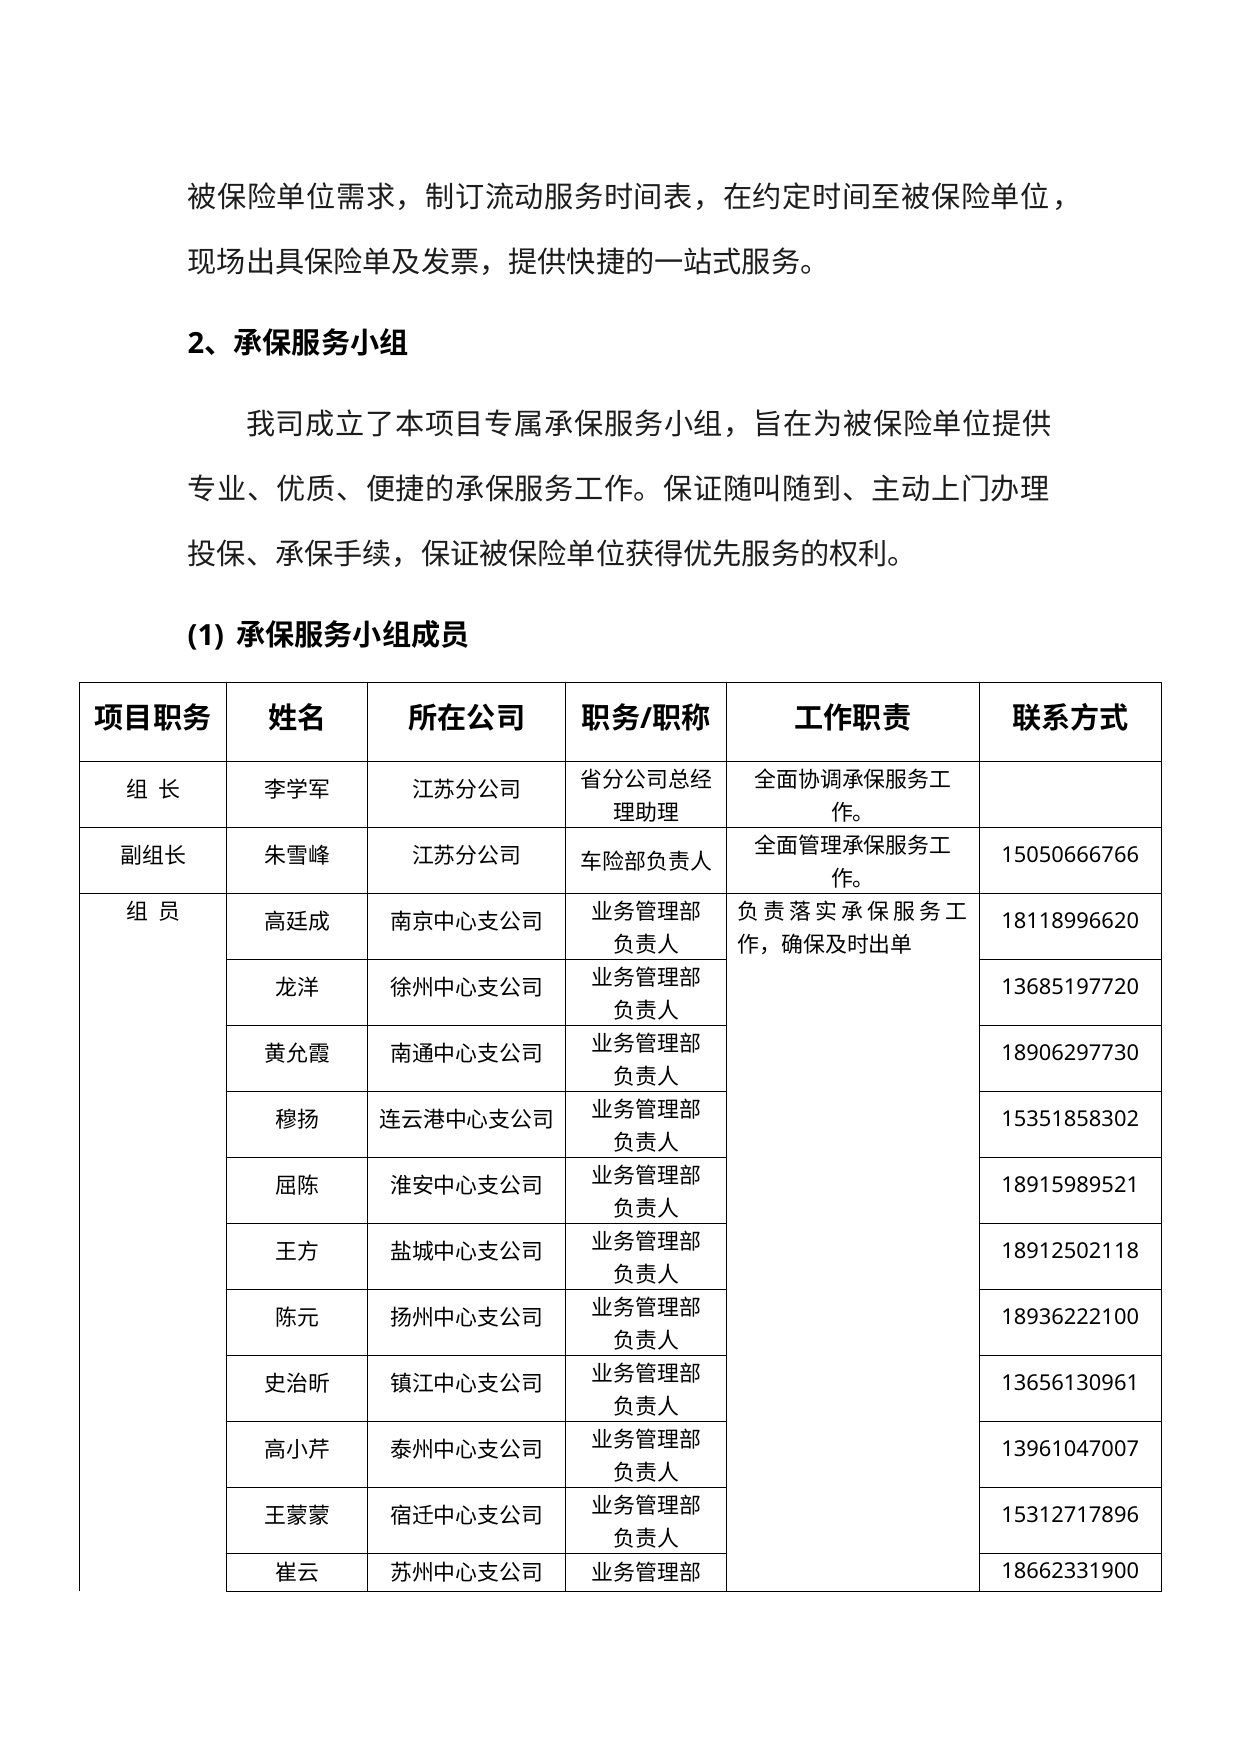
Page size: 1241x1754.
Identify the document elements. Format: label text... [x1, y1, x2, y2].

table_cell 18915989521 [980, 1158, 1161, 1223]
table_cell 徐州中心支公司 [368, 960, 565, 1025]
table_cell 李学军 [227, 762, 367, 827]
table_cell 江苏分公司 [368, 828, 565, 893]
table_cell 高廷成 [227, 894, 367, 959]
subtitle 2、承保服务小组 [187, 308, 1053, 373]
table_header 姓名 [227, 683, 367, 761]
table_cell [980, 762, 1161, 827]
table_cell 盐城中心支公司 [368, 1224, 565, 1289]
table_cell 18906297730 [980, 1026, 1161, 1091]
text 我司成立了本项目专属承保服务小组，旨在为被保险单位提供专业、优质、便捷的承保服务工作。保证随叫随到、主动上门办理投保、承保手续，保证被保险单位获得优先服务的权利。 [187, 389, 1053, 584]
table_cell 负责落实承保服务工作，确保及时出单 [727, 894, 979, 1591]
subtitle 承保服务小组成员 [187, 601, 1053, 666]
table_cell 全面协调承保服务工作。 [727, 762, 979, 827]
table_cell 淮安中心支公司 [368, 1158, 565, 1223]
table_header 联系方式 [980, 683, 1161, 761]
table_cell 高小芹 [227, 1422, 367, 1487]
table_cell 业务管理部 负责人 [566, 1488, 726, 1553]
table_cell 组 长 [80, 762, 226, 827]
table_cell 18912502118 [980, 1224, 1161, 1289]
table_cell 扬州中心支公司 [368, 1290, 565, 1355]
table_cell 18118996620 [980, 894, 1161, 959]
table_cell 王蒙蒙 [227, 1488, 367, 1553]
table_cell 史治昕 [227, 1356, 367, 1421]
table_cell 业务管理部 负责人 [566, 1554, 726, 1591]
table_cell 江苏分公司 [368, 762, 565, 827]
table_header 工作职责 [727, 683, 979, 761]
table_cell 13685197720 [980, 960, 1161, 1025]
table_cell 屈陈 [227, 1158, 367, 1223]
table_cell 全面管理承保服务工作。 [727, 828, 979, 893]
table_cell 苏州中心支公司 [368, 1554, 565, 1591]
table_cell 业务管理部 负责人 [566, 1224, 726, 1289]
table_cell 南通中心支公司 [368, 1026, 565, 1091]
table_cell 穆扬 [227, 1092, 367, 1157]
table_cell 业务管理部 负责人 [566, 1026, 726, 1091]
table_header 职务/职称 [566, 683, 726, 761]
table_cell 车险部负责人 [566, 828, 726, 893]
table_cell 业务管理部 负责人 [566, 1356, 726, 1421]
table_cell 宿迁中心支公司 [368, 1488, 565, 1553]
table_cell 组 员 [80, 894, 226, 1591]
table_cell 崔云 [227, 1554, 367, 1591]
table_cell 18936222100 [980, 1290, 1161, 1355]
table_cell 业务管理部 负责人 [566, 1092, 726, 1157]
table_cell 15050666766 [980, 828, 1161, 893]
table_cell 15351858302 [980, 1092, 1161, 1157]
table_cell 业务管理部 负责人 [566, 960, 726, 1025]
table_cell 龙洋 [227, 960, 367, 1025]
table_cell 副组长 [80, 828, 226, 893]
table_cell 13656130961 [980, 1356, 1161, 1421]
table_header 所在公司 [368, 683, 565, 761]
table_cell 镇江中心支公司 [368, 1356, 565, 1421]
table_cell 业务管理部 负责人 [566, 1158, 726, 1223]
table_cell 泰州中心支公司 [368, 1422, 565, 1487]
table_cell 王方 [227, 1224, 367, 1289]
table_cell 业务管理部 负责人 [566, 894, 726, 959]
table_cell 连云港中心支公司 [368, 1092, 565, 1157]
table_cell 黄允霞 [227, 1026, 367, 1091]
table_cell 业务管理部 负责人 [566, 1422, 726, 1487]
table_cell 18662331900 [980, 1554, 1161, 1591]
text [187, 162, 1053, 292]
table_cell 朱雪峰 [227, 828, 367, 893]
table_cell 15312717896 [980, 1488, 1161, 1553]
table_cell 业务管理部 负责人 [566, 1290, 726, 1355]
table_cell 南京中心支公司 [368, 894, 565, 959]
table_cell 陈元 [227, 1290, 367, 1355]
table_header 项目职务 [80, 683, 226, 761]
table_cell 13961047007 [980, 1422, 1161, 1487]
table_cell 省分公司总经理助理 [566, 762, 726, 827]
